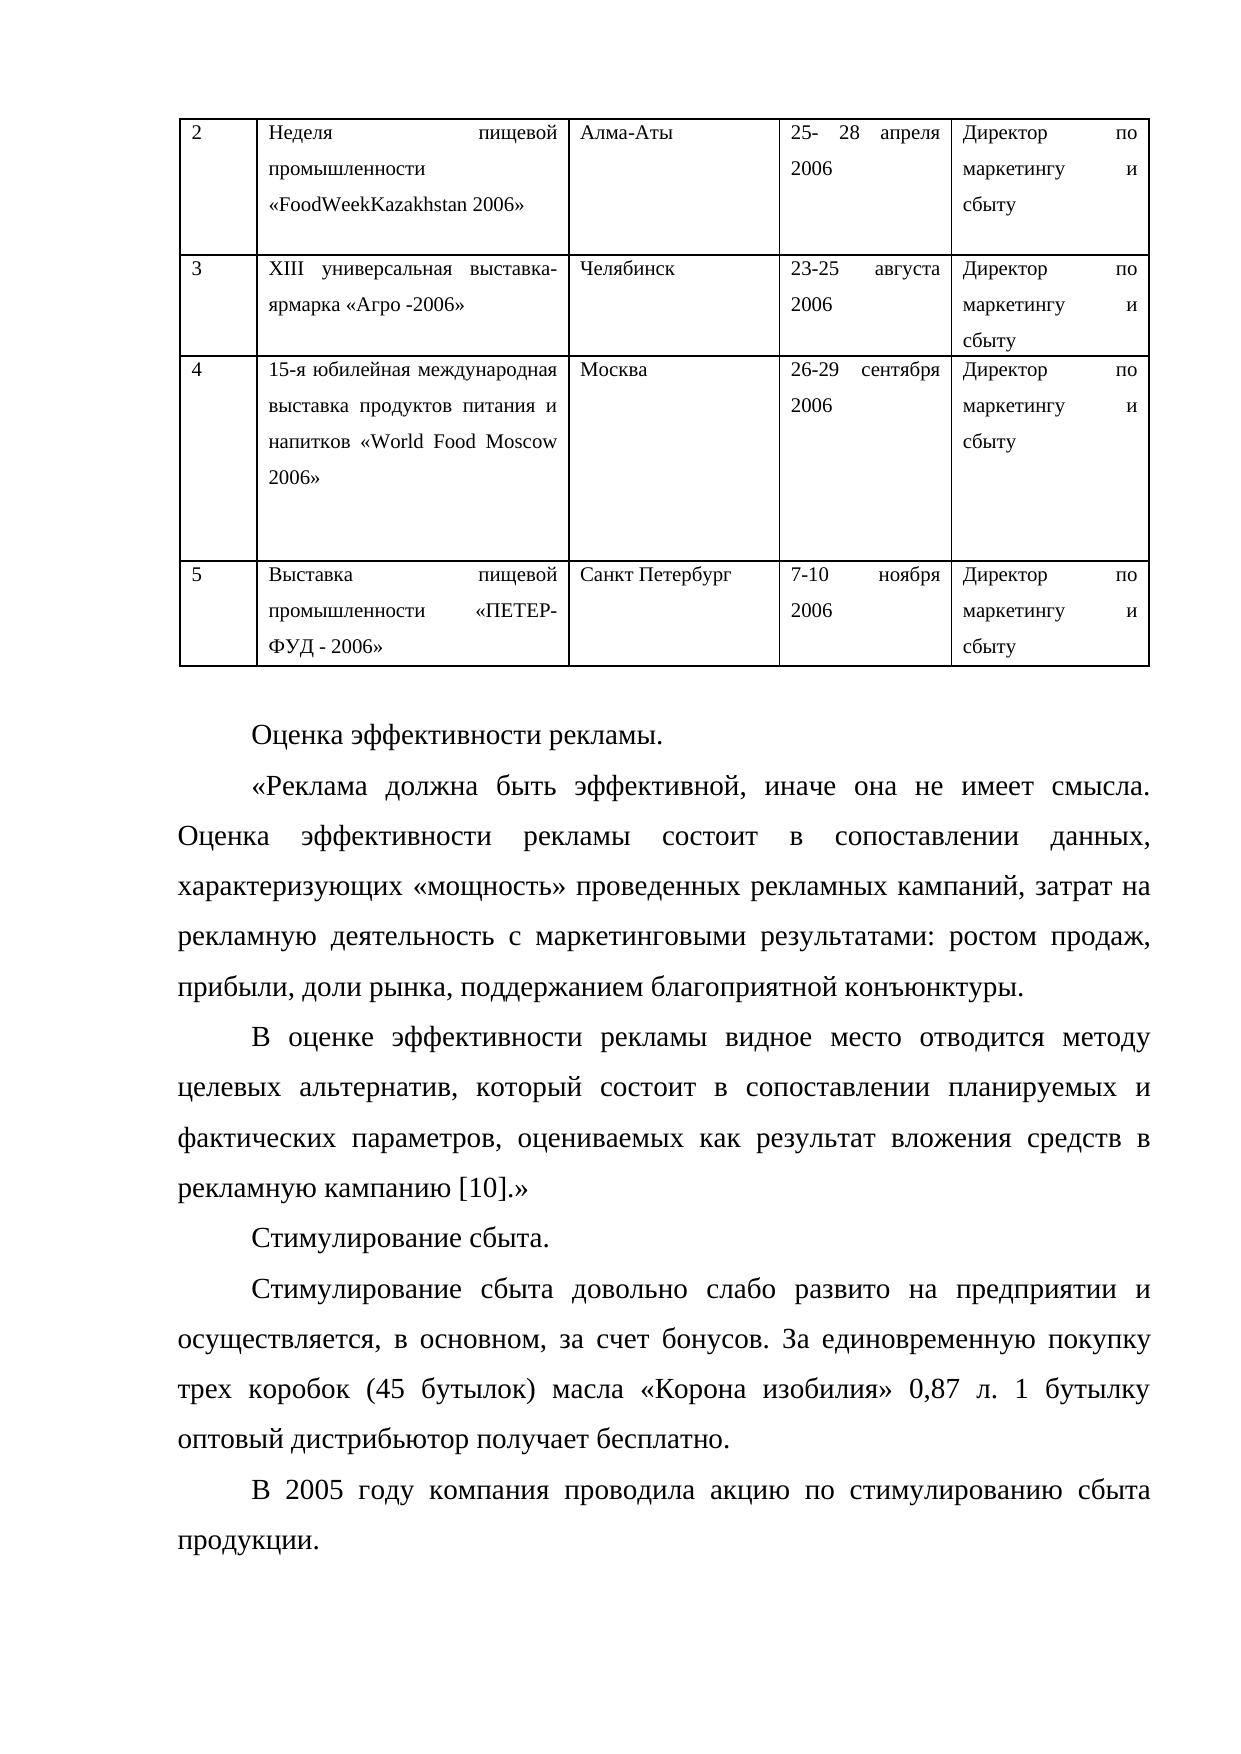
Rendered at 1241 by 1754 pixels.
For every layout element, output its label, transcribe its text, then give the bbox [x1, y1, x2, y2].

table_cell 7-10 ноября 2006 [780, 562, 951, 665]
table_cell Директор по маркетингу и сбыту [952, 256, 1148, 355]
table_cell Директор по маркетингу и сбыту [952, 562, 1148, 665]
table_cell 4 [181, 357, 256, 560]
text Стимулирование сбыта довольно слабо развито на предприятии и осуществляется, в основном, за счет бонусов. За единовременную покупку трех коробок (45 бутылок) масла «Корона изобилия» . 1 бутылку оптовый дистрибьютор получает бесплатно. [177, 1271, 1152, 1455]
table_cell XIII универсальная выставка-ярмарка «Агро -2006» [258, 256, 568, 355]
table_cell 23-25 августа 2006 [780, 256, 951, 355]
table_cell 25- 28 апреля 2006 [780, 120, 951, 254]
table_cell Санкт Петербург [570, 562, 779, 665]
table_cell 2 [181, 120, 256, 254]
table_cell Выставка пищевой промышленности «ПЕТЕР-ФУД - 2006» [258, 562, 568, 665]
table_cell 3 [181, 256, 256, 355]
text В оценке эффективности рекламы видное место отводится методу целевых альтернатив, который состоит в сопоставлении планируемых и фактических параметров, оцениваемых как результат вложения средств в рекламную кампанию [10].» [177, 1019, 1152, 1204]
text Оценка эффективности рекламы. [177, 717, 1152, 751]
table_cell Челябинск [570, 256, 779, 355]
table_cell Алма-Аты [570, 120, 779, 254]
table_cell 15-я юбилейная международная выставка продуктов питания и напитков «World Food Moscow 2006» [258, 357, 568, 560]
text В 2005 году компания проводила акцию по стимулированию сбыта продукции. [177, 1472, 1152, 1556]
text Стимулирование сбыта. [177, 1220, 1152, 1254]
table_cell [952, 120, 1148, 254]
table_cell 26-29 сентября 2006 [780, 357, 951, 560]
table_cell Неделя пищевой промышленности «FoodWeekKazakhstan 2006» [258, 120, 568, 254]
table_cell Директор по маркетингу и сбыту [952, 357, 1148, 560]
table_cell Москва [570, 357, 779, 560]
table_cell 5 [181, 562, 256, 665]
text «Реклама должна быть эффективной, иначе она не имеет смысла. Оценка эффективности рекламы состоит в сопоставлении данных, характеризующих «мощность» проведенных рекламных кампаний, затрат на рекламную деятельность с маркетинговыми результатами: ростом продаж, прибыли, доли рынка, поддержанием благоприятной конъюнктуры. [177, 768, 1152, 1002]
